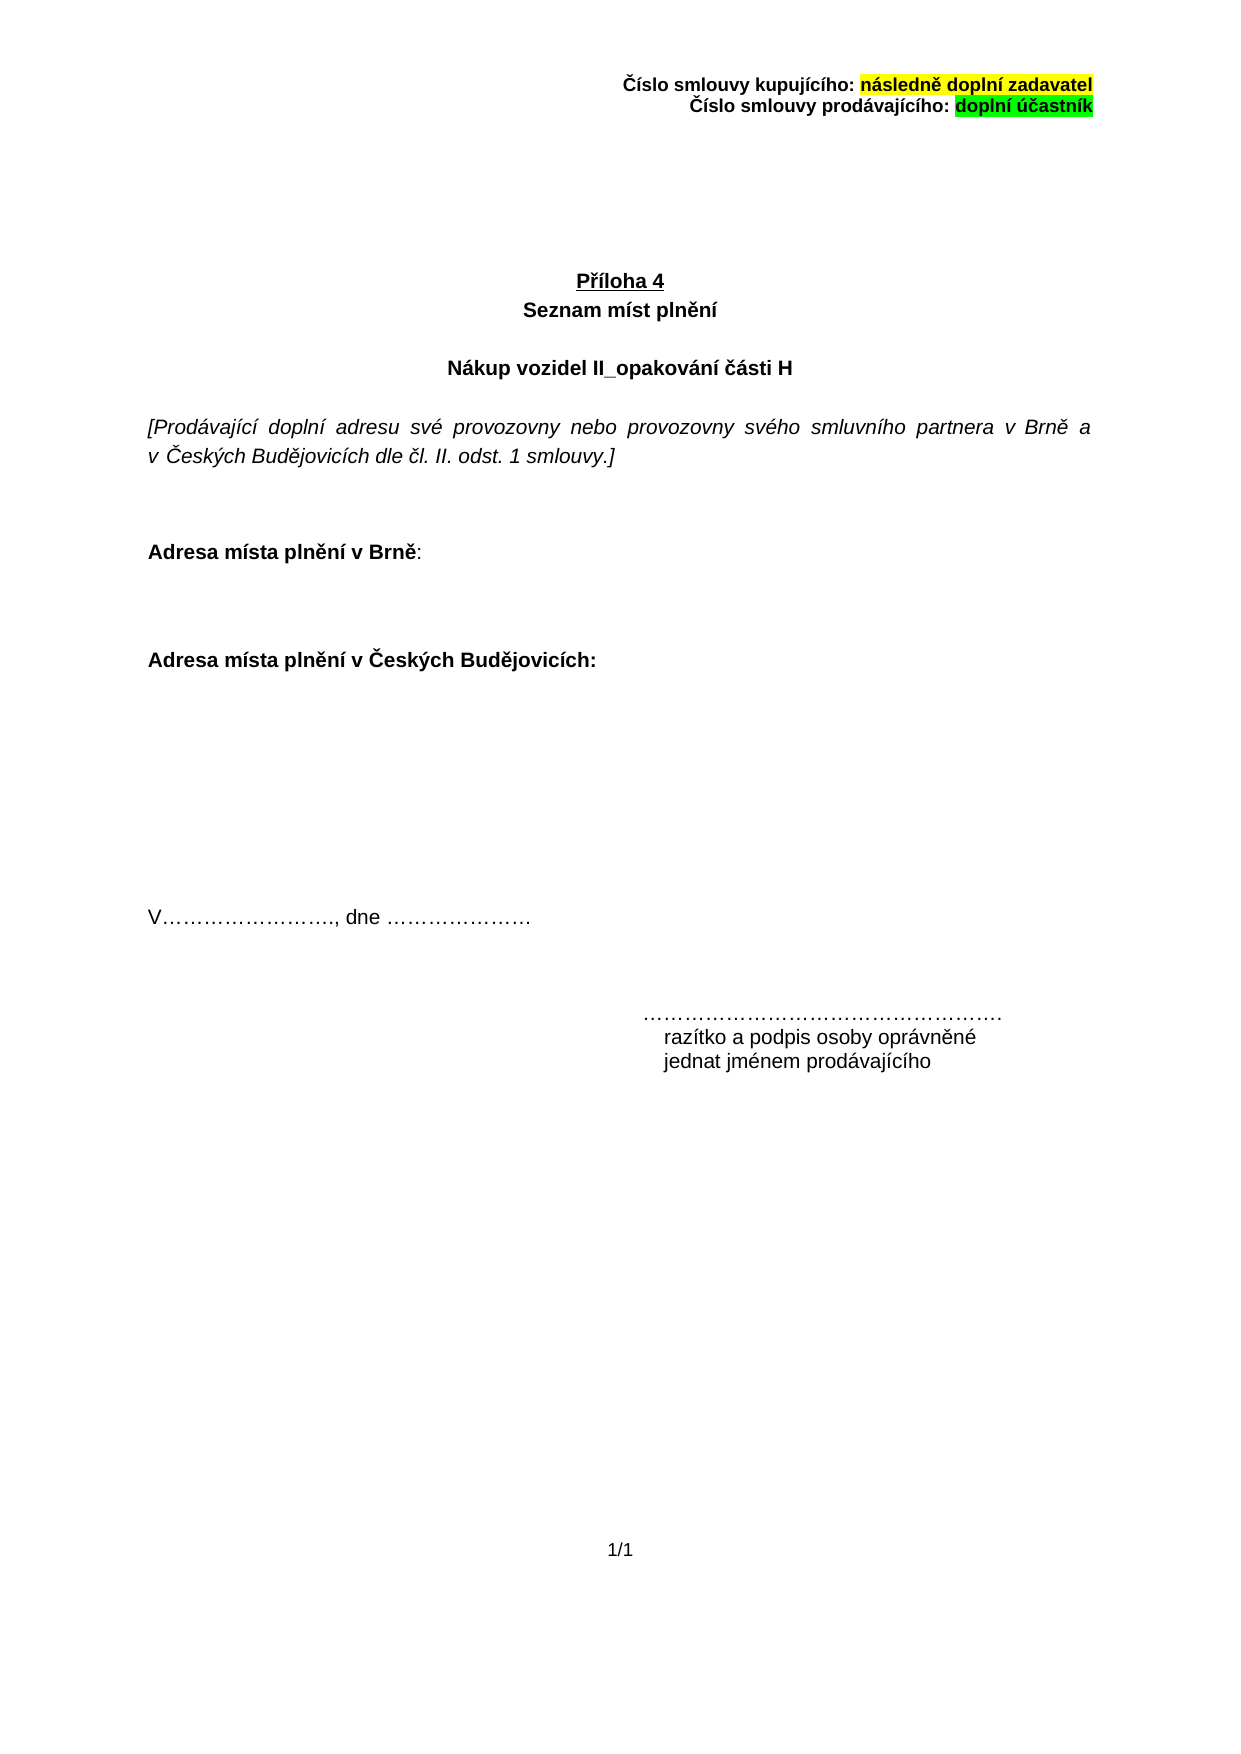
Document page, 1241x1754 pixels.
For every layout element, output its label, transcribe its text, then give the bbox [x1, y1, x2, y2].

text Nákup vozidel II_opakování části H [148, 351, 1093, 380]
text Seznam míst plnění [148, 293, 1093, 322]
text jednat jménem prodávajícího [589, 1049, 1093, 1073]
text Adresa místa plnění v Brně: [148, 534, 1093, 563]
text ……………………………………………. [148, 1001, 1093, 1025]
text Příloha 4 [148, 263, 1093, 293]
text razítko a podpis osoby oprávněné [298, 1025, 1093, 1049]
text Adresa místa plnění v Českých Budějovicích: [148, 643, 1093, 672]
text [Prodávající doplní adresu své provozovny nebo provozovny svého smluvního partnera v Brně a v Českých Budějovicích dle čl. II. odst. 1 smlouvy.] [148, 409, 1093, 468]
text V……………………., dne ………………… [148, 905, 1093, 929]
